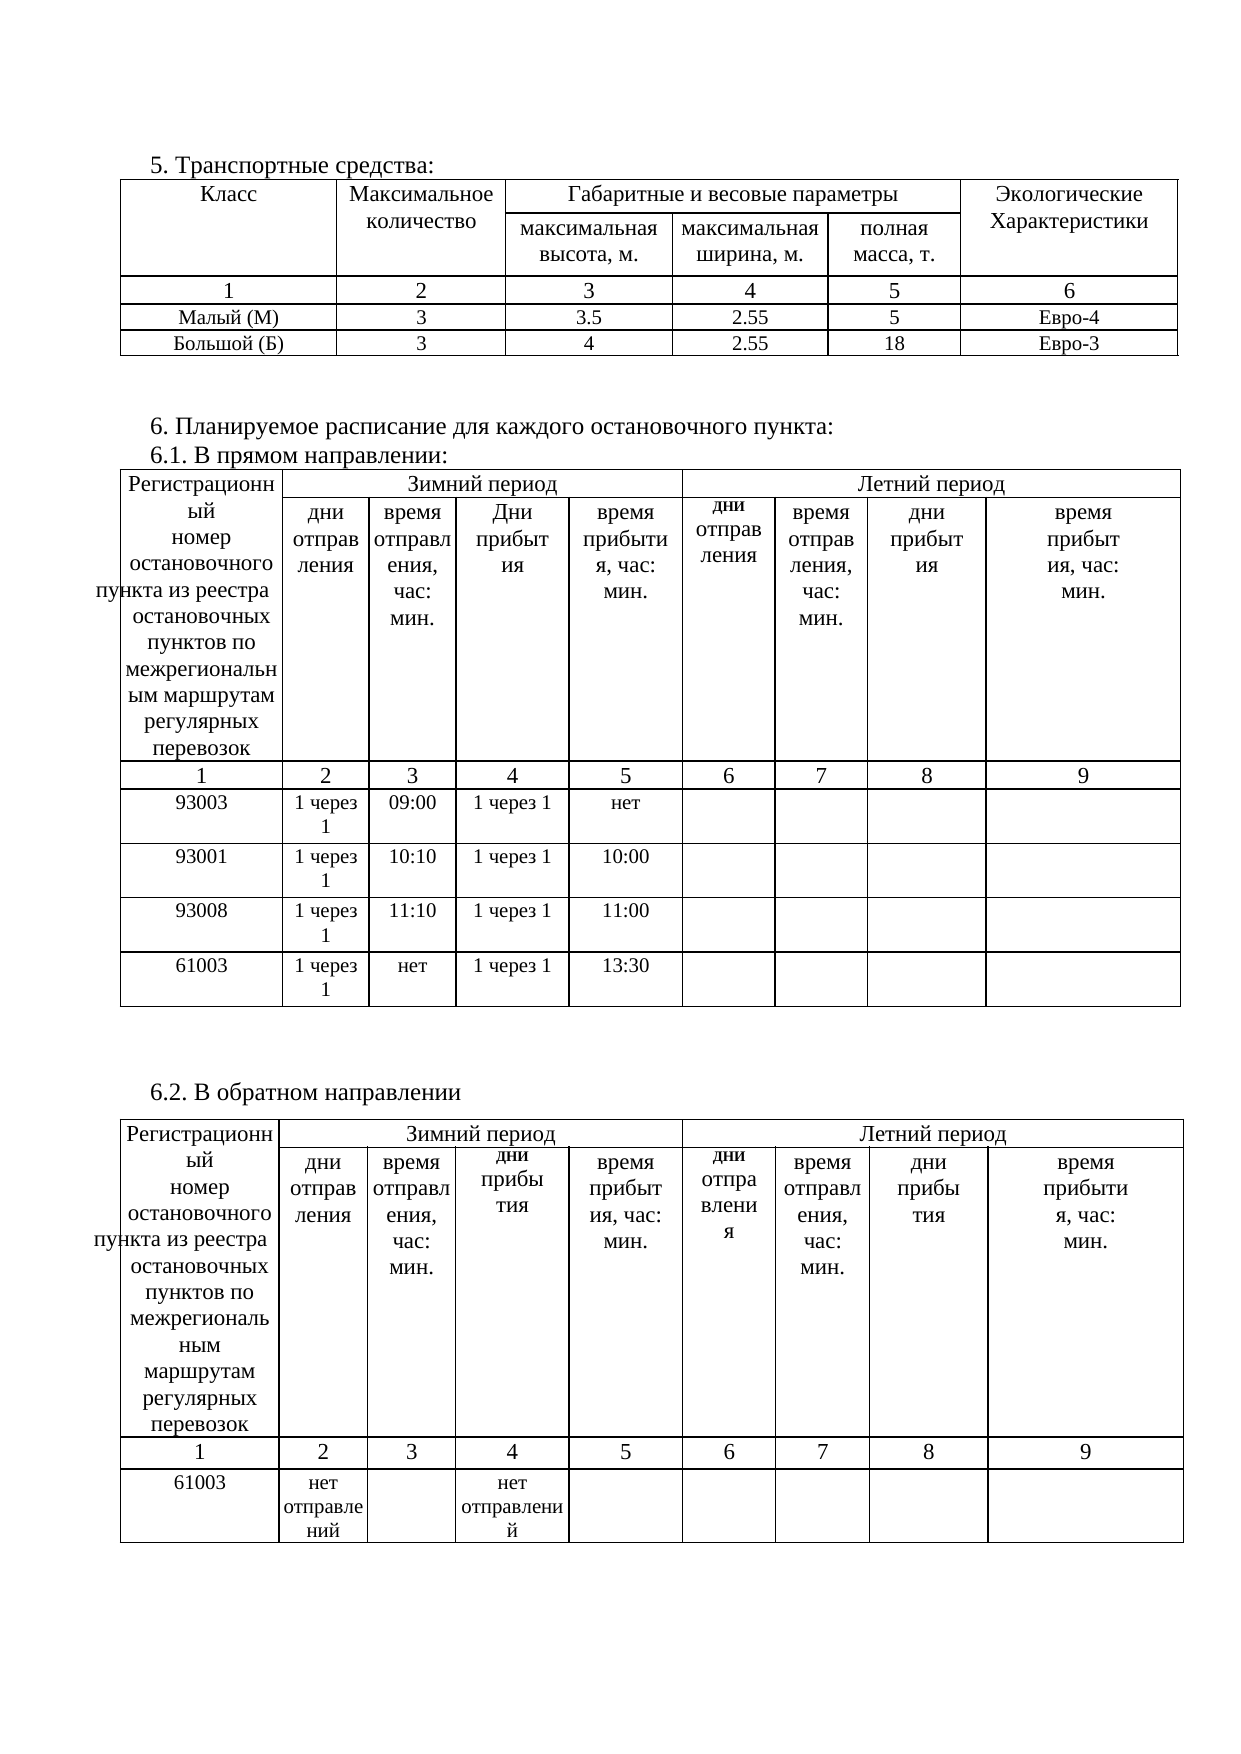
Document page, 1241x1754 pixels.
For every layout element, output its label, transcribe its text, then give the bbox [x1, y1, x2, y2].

table_header Максимальное количество [337, 180, 505, 275]
table_cell [683, 898, 774, 951]
table_cell 10:00 [570, 844, 682, 897]
table_cell 4 [457, 762, 568, 788]
table_header Зимний период [283, 470, 682, 497]
table_cell 6 [683, 1438, 775, 1468]
table_cell 9 [987, 762, 1180, 788]
table_cell 5 [829, 305, 960, 329]
table_cell 61003 [121, 1470, 278, 1542]
table_cell 3.5 [506, 305, 672, 329]
table_header Экологические Характеристики [961, 180, 1177, 275]
table_cell время прибыт ия, час: мин. [570, 1148, 682, 1436]
table_cell 10:10 [370, 844, 455, 897]
table_cell [868, 790, 985, 842]
table_cell [868, 898, 985, 951]
table_cell 1 через 1 [457, 898, 568, 951]
table_cell [683, 844, 774, 897]
table_header Летний период [683, 470, 1180, 497]
table_cell 3 [506, 277, 672, 303]
table_cell дни отправ ления [283, 498, 368, 760]
table_cell 1 через 1 [283, 790, 368, 842]
table_cell максимальная ширина, м. [673, 214, 827, 275]
text 6.2. В обратном направлении [150, 1077, 1090, 1106]
table_cell 8 [868, 762, 985, 788]
table_cell Евро-3 [961, 331, 1177, 354]
table_cell [570, 1470, 682, 1542]
text 6. Планируемое расписание для каждого остановочного пункта: [150, 411, 1090, 440]
table_cell 13:30 [570, 953, 682, 1006]
table_header Регистрационный номер остановочного пункта из реестра остановочных пунктов по межрегиональным маршрутам регулярных перевозок [121, 470, 282, 760]
table_cell Евро-4 [961, 305, 1177, 329]
table_cell дни отправ ления [280, 1148, 367, 1436]
table_header Габаритные и весовые параметры [506, 180, 960, 212]
table_cell 5 [570, 1438, 682, 1468]
table_cell 3 [368, 1438, 455, 1468]
table_cell 1 [121, 277, 336, 303]
table_cell 5 [570, 762, 682, 788]
table_cell Малый (М) [121, 305, 336, 329]
table_cell максимальная высота, м. [506, 214, 672, 275]
table_cell 1 через 1 [457, 844, 568, 897]
table_cell время прибыти я, час: мин. [989, 1148, 1183, 1436]
table_cell 93001 [121, 844, 282, 897]
table_cell 3 [337, 305, 505, 329]
table_cell 4 [673, 277, 827, 303]
table_cell [776, 790, 867, 842]
table_cell полная масса, т. [829, 214, 960, 275]
table_cell 11:00 [570, 898, 682, 951]
text 5. Транспортные средства: [150, 150, 1090, 179]
table_cell 6 [683, 762, 774, 788]
table_cell 09:00 [370, 790, 455, 842]
table_cell [368, 1470, 455, 1542]
table_cell 7 [776, 762, 867, 788]
text 6.1. В прямом направлении: [150, 440, 1090, 469]
table_cell нет [370, 953, 455, 1006]
table_cell [683, 953, 774, 1006]
table_cell [683, 790, 774, 842]
table_cell нет отправлений [280, 1470, 367, 1542]
table_cell [987, 844, 1180, 897]
table_cell 1 через 1 [283, 898, 368, 951]
table_cell 93003 [121, 790, 282, 842]
table_cell 11:10 [370, 898, 455, 951]
table_cell 9 [989, 1438, 1183, 1468]
table_cell 2.55 [673, 305, 827, 329]
table_cell [776, 898, 867, 951]
table_cell 8 [870, 1438, 987, 1468]
table_cell 5 [829, 277, 960, 303]
table_cell время прибыти я, час: мин. [570, 498, 682, 760]
table_cell 1 [121, 1438, 278, 1468]
table_cell время отправ ления, час: мин. [776, 498, 867, 760]
table_header Зимний период [280, 1120, 682, 1146]
table_cell 1 через 1 [283, 844, 368, 897]
table_cell [989, 1470, 1183, 1542]
table_cell [870, 1470, 987, 1542]
table_cell время отправл ения, час: мин. [370, 498, 455, 760]
table_header Летний период [683, 1120, 1183, 1146]
table_cell 61003 [121, 953, 282, 1006]
table_cell 93008 [121, 898, 282, 951]
table_cell 2.55 [673, 331, 827, 354]
table_cell 1 [121, 762, 282, 788]
table_cell 6 [961, 277, 1177, 303]
table_cell 4 [456, 1438, 568, 1468]
table_cell 1 через 1 [283, 953, 368, 1006]
table_cell [868, 844, 985, 897]
table_cell нет отправлений [456, 1470, 568, 1542]
table_cell дни прибыт ия [868, 498, 985, 760]
table_cell ДНИ отправ ления [683, 498, 774, 760]
table_cell [776, 1470, 869, 1542]
table_cell ДНИ прибы тия [456, 1148, 568, 1436]
table_cell 3 [370, 762, 455, 788]
table_cell [987, 898, 1180, 951]
table_header Класс [121, 180, 336, 275]
table_cell [683, 1470, 775, 1542]
table_cell время прибыт ия, час: мин. [987, 498, 1180, 760]
table_cell [776, 844, 867, 897]
table_cell [987, 953, 1180, 1006]
table_cell 2 [337, 277, 505, 303]
table_cell время отправл ения, час: мин. [368, 1148, 455, 1436]
table_cell Дни прибыт ия [457, 498, 568, 760]
table_cell нет [570, 790, 682, 842]
table_cell дни прибы тия [870, 1148, 987, 1436]
table_cell [868, 953, 985, 1006]
table_cell ДНИ отпра влени я [683, 1148, 775, 1436]
table_cell 4 [506, 331, 672, 354]
table_cell 7 [776, 1438, 869, 1468]
table_cell время отправл ения, час: мин. [776, 1148, 869, 1436]
table_cell 1 через 1 [457, 953, 568, 1006]
table_cell Большой (Б) [121, 331, 336, 354]
table_cell [987, 790, 1180, 842]
table_cell 2 [283, 762, 368, 788]
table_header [121, 1120, 278, 1436]
table_cell 1 через 1 [457, 790, 568, 842]
table_cell [776, 953, 867, 1006]
table_cell 3 [337, 331, 505, 354]
table_cell 18 [829, 331, 960, 354]
table_cell 2 [280, 1438, 367, 1468]
